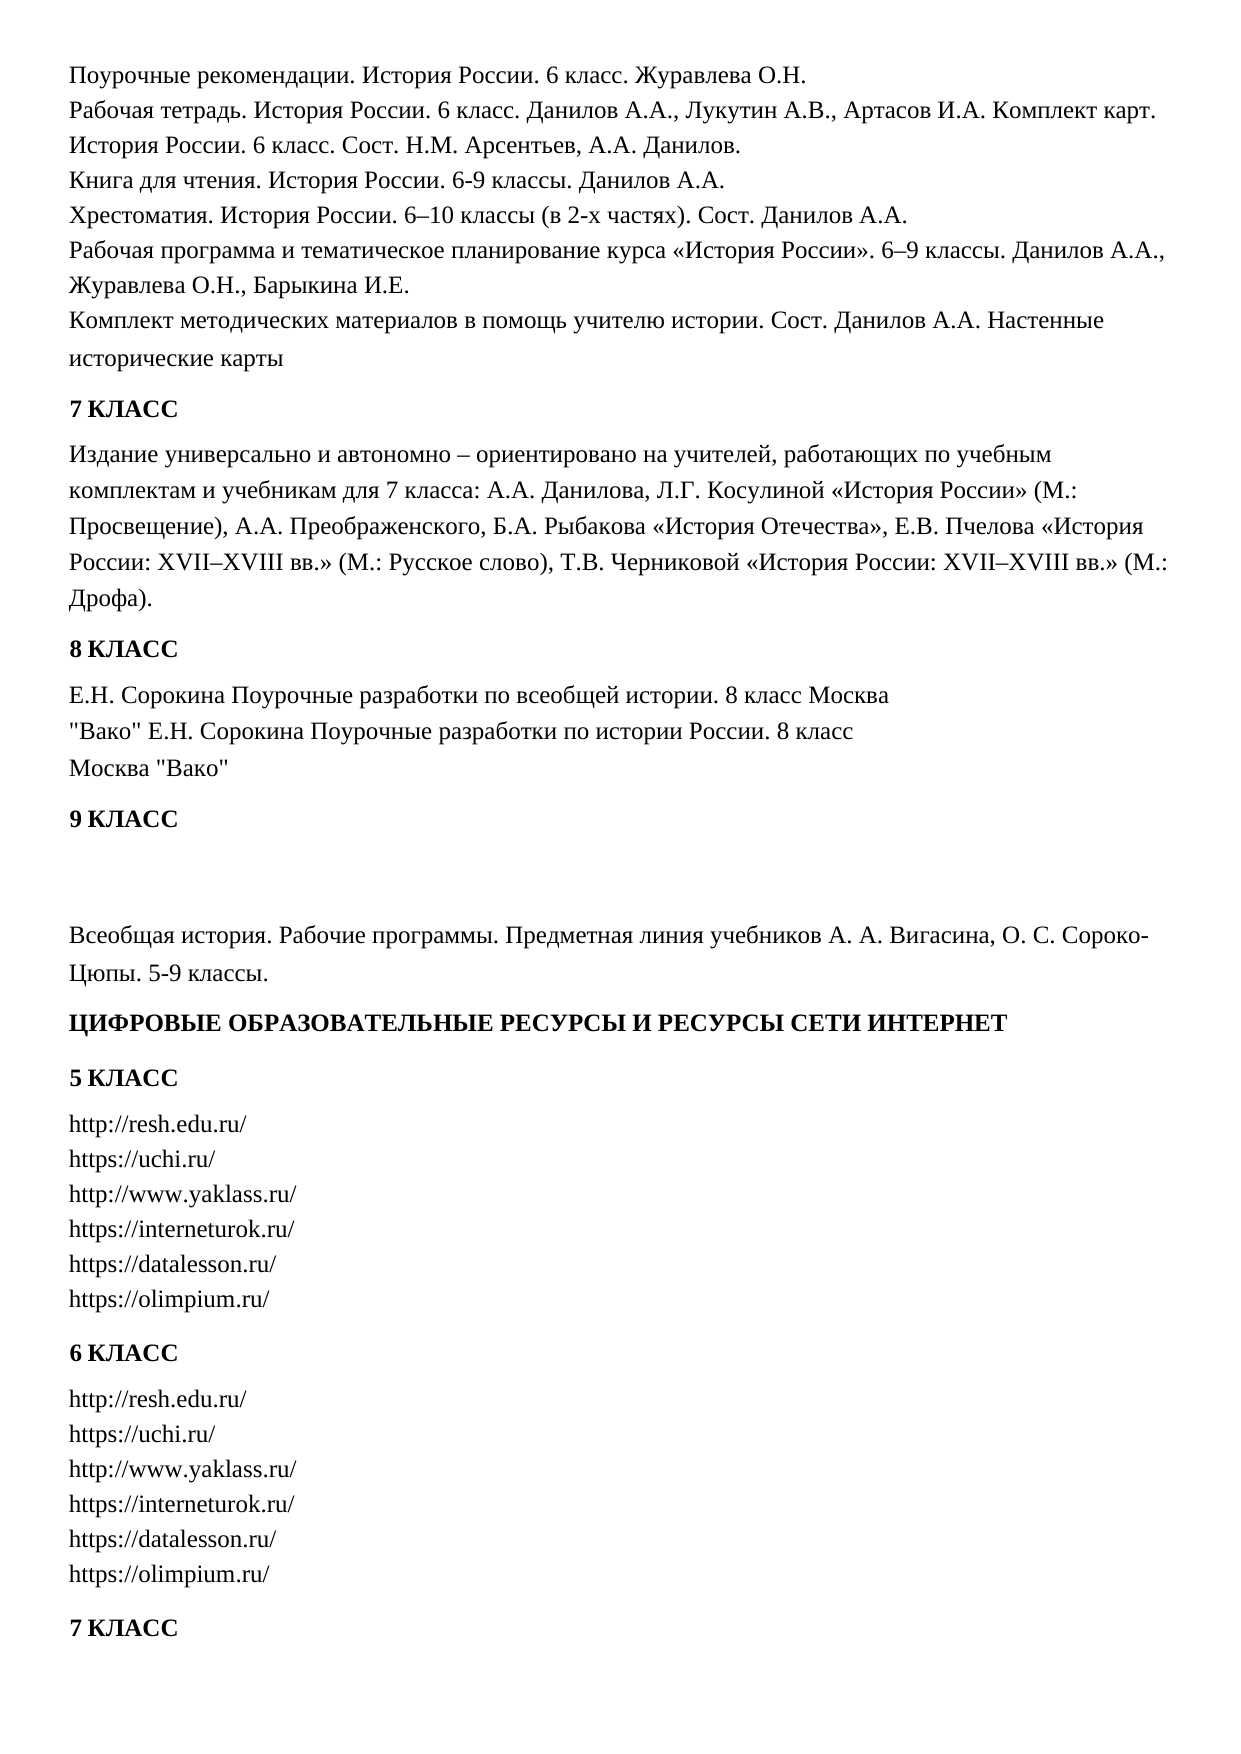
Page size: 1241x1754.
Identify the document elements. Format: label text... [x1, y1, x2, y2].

text История России. 6 класс. Сост. Н.М. Арсентьев, А.А. Данилов. [69, 131, 1169, 159]
text http://www.yaklass.ru/ [69, 1179, 1169, 1208]
text http://resh.edu.ru/ [69, 1109, 1169, 1138]
list КЛАСС [69, 634, 1169, 663]
text http://resh.edu.ru/ [69, 1384, 1169, 1413]
text Рабочая программа и тематическое планирование курса «История России». 6–9 классы. Данилов А.А., Журавлева О.Н., Барыкина И.Е. [69, 236, 1167, 299]
text Книга для чтения. История России. 6-9 классы. Данилов А.А. [69, 166, 1169, 194]
text https://uchi.ru/ [69, 1144, 1169, 1173]
list КЛАСС [69, 1338, 1169, 1367]
list КЛАСС [69, 804, 1169, 833]
text Хрестоматия. История России. 6–10 классы (в 2-х частях). Сост. Данилов А.А. [69, 201, 1169, 229]
text Поурочные рекомендации. История России. 6 класс. Журавлева О.Н. [69, 61, 1169, 89]
text Издание универсально и автономно – ориентировано на учителей, работающих по учебным комплектам и учебникам для 7 класса: А.А. Данилова, Л.Г. Косулиной «История России» (М.: Просвещение), А.А. Преображенского, Б.А. Рыбакова «История Отечества», Е.В. Пчелова «История России: XVII–XVIII вв.» (М.: Русское слово), Т.В. Черниковой «История России: XVII–XVIII вв.» (М.: Дрофа). [69, 439, 1169, 612]
text Е.Н. Сорокина Поурочные разработки по всеобщей истории. 8 класс Москва "Вако" Е.Н. Сорокина Поурочные разработки по истории России. 8 класс Москва "Вако" [69, 680, 890, 782]
text Всеобщая история. Рабочие программы. Предметная линия учебников А. А. Вигасина, О. С. Сороко-Цюпы. 5-9 классы. [69, 920, 1151, 987]
text https://datalesson.ru/ [69, 1249, 1169, 1278]
text https://olimpium.ru/ [69, 1284, 1169, 1313]
list КЛАСС [69, 1063, 1169, 1092]
list КЛАСС [69, 1613, 1169, 1642]
text https://datalesson.ru/ [69, 1524, 1169, 1553]
text https://olimpium.ru/ [69, 1559, 1169, 1588]
text https://interneturok.ru/ [69, 1489, 1169, 1518]
list КЛАСС [69, 394, 1169, 423]
text https://interneturok.ru/ [69, 1214, 1169, 1243]
text https://uchi.ru/ [69, 1419, 1169, 1448]
text Рабочая тетрадь. История России. 6 класс. Данилов А.А., Лукутин А.В., Артасов И.А. Комплект карт. [69, 96, 1169, 124]
text http://www.yaklass.ru/ [69, 1454, 1169, 1483]
text ЦИФРОВЫЕ ОБРАЗОВАТЕЛЬНЫЕ РЕСУРСЫ И РЕСУРСЫ СЕТИ ИНТЕРНЕТ [69, 1008, 1169, 1037]
text Комплект методических материалов в помощь учителю истории. Сост. Данилов А.А. Настенные исторические карты [69, 305, 1105, 372]
